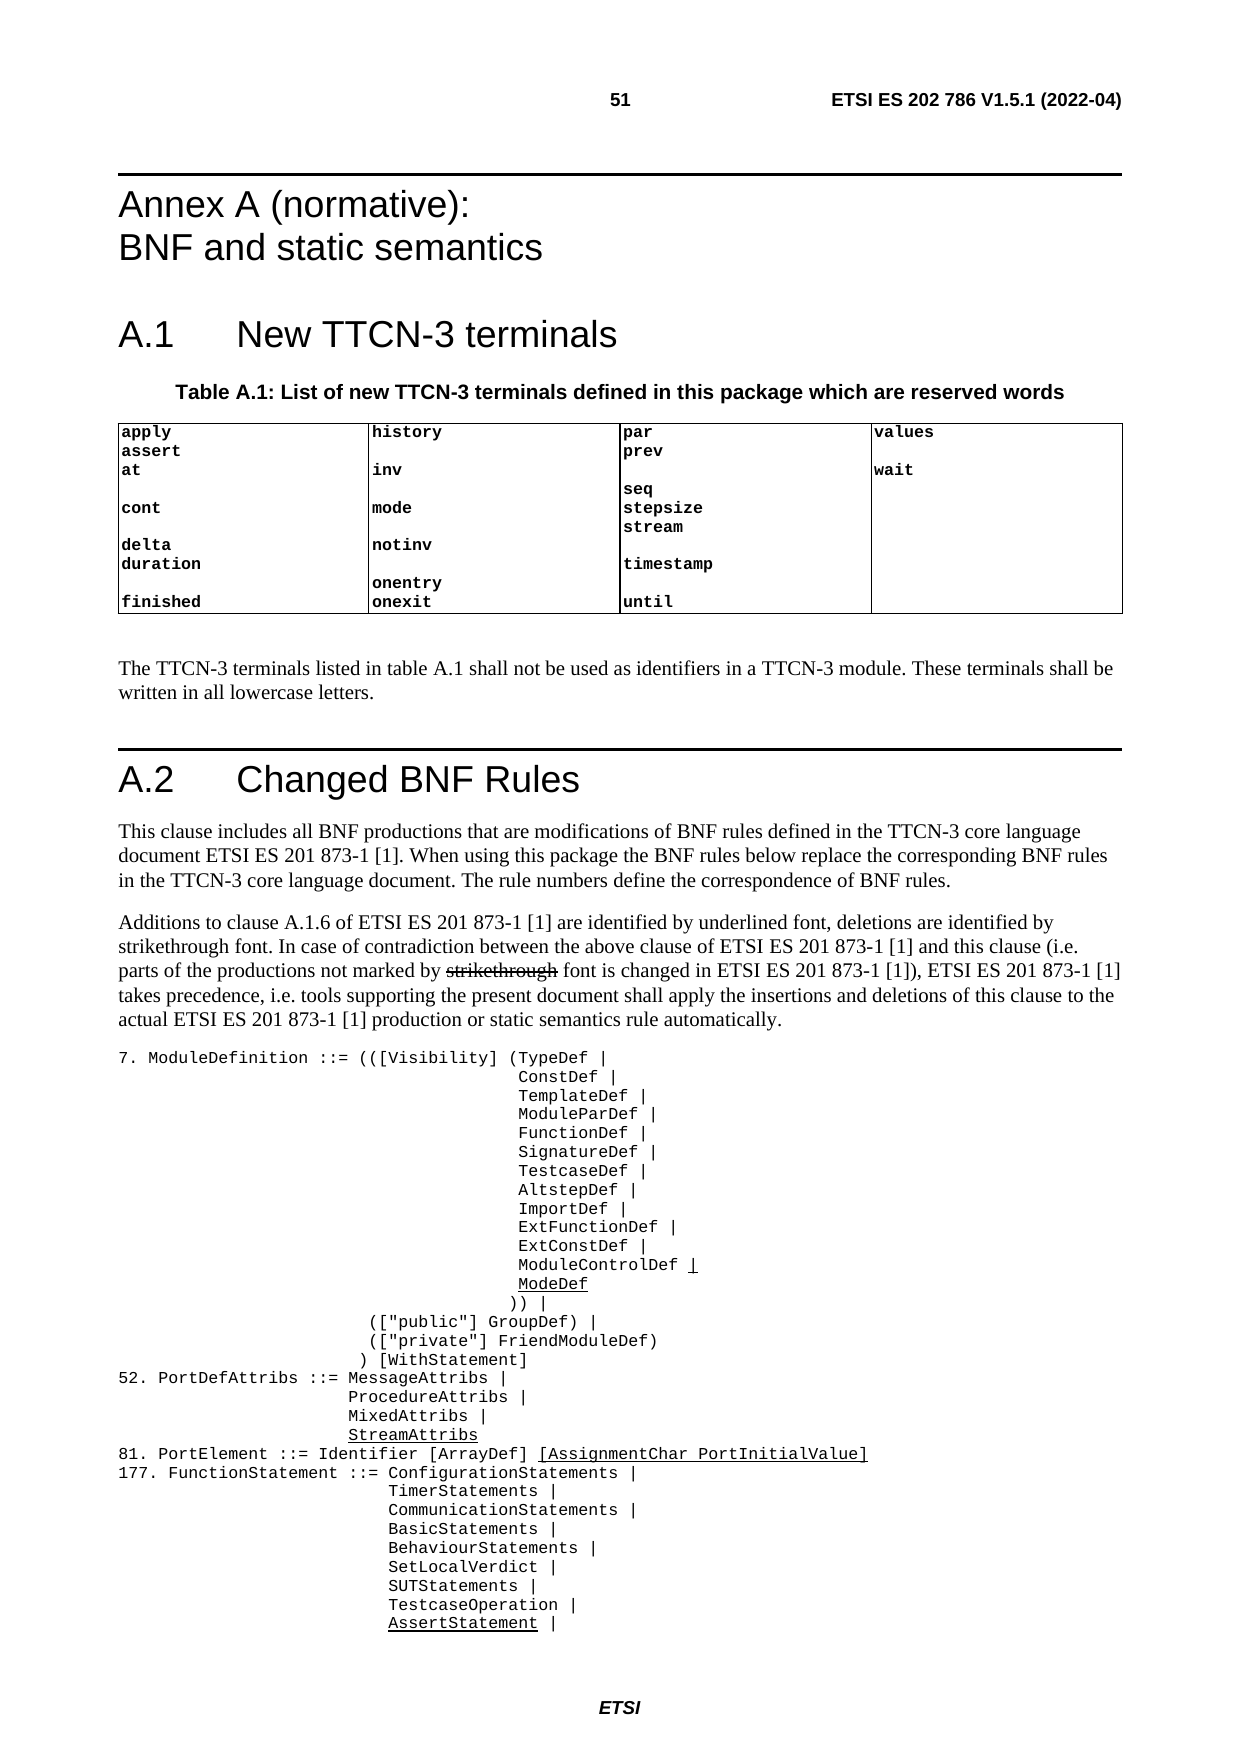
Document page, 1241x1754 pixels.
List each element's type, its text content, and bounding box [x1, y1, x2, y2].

subtitle A.2 Changed BNF Rules [118, 751, 1122, 801]
text This clause includes all BNF productions that are modifications of BNF rules defined in the TTCN-3 core language document ETSI ES 201 873-1 [1]. When using this package the BNF rules below replace the corresponding BNF rules in the TTCN-3 core language document. The rule numbers define the correspondence of BNF rules. [118, 819, 1122, 892]
text TestcaseOperation | [118, 1596, 1122, 1615]
text ModuleControlDef | [118, 1257, 1122, 1276]
text 52. PortDefAttribs ::= MessageAttribs | [118, 1370, 1122, 1389]
text Additions to clause A.1.6 of ETSI ES 201 873-1 [1] are identified by underlined font, deletions are identified by strikethrough font. In case of contradiction between the above clause of ETSI ES 201 873-1 [1] and this clause (i.e. parts of the productions not marked by strikethrough font is changed in ETSI ES 201 873-1 [1]), ETSI ES 201 873-1 [1] takes precedence, i.e. tools supporting the present document shall apply the insertions and deletions of this clause to the actual ETSI ES 201 873-1 [1] production or static semantics rule automatically. [118, 910, 1122, 1031]
text ConstDef | [118, 1068, 1122, 1087]
table_header par prev seq stepsize stream timestamp until [621, 424, 871, 612]
text FunctionDef | [118, 1125, 1122, 1144]
text TestcaseDef | [118, 1162, 1122, 1181]
table_header values wait [872, 424, 1122, 612]
text StreamAttribs [118, 1426, 1122, 1445]
table_header history inv mode notinv onentry onexit [369, 424, 619, 612]
text AltstepDef | [118, 1181, 1122, 1200]
text SUTStatements | [118, 1577, 1122, 1596]
text TemplateDef | [118, 1087, 1122, 1106]
text SetLocalVerdict | [118, 1558, 1122, 1577]
text BehaviourStatements | [118, 1539, 1122, 1558]
text 7. ModuleDefinition ::= (([Visibility] (TypeDef | [118, 1049, 1122, 1068]
text 177. FunctionStatement ::= ConfigurationStatements | [118, 1464, 1122, 1483]
text The TTCN-3 terminals listed in table A.1 shall not be used as identifiers in a TTCN-3 module. These terminals shall be written in all lowercase letters. [118, 656, 1122, 704]
text ExtFunctionDef | [118, 1219, 1122, 1238]
text 81. PortElement ::= Identifier [ArrayDef] [AssignmentChar PortInitialValue] [118, 1445, 1122, 1464]
text ModuleParDef | [118, 1106, 1122, 1125]
text ProcedureAttribs | [118, 1389, 1122, 1408]
subtitle A.1 New TTCN-3 terminals [118, 303, 1122, 355]
subtitle Annex A (normative): BNF and static semantics [118, 176, 1122, 268]
text ImportDef | [118, 1200, 1122, 1219]
text (["public"] GroupDef) | [118, 1313, 1122, 1332]
text AssertStatement | [118, 1615, 1122, 1634]
text Table A.1: List of new TTCN-3 terminals defined in this package which are reserved words [118, 380, 1122, 404]
text SignatureDef | [118, 1144, 1122, 1162]
text CommunicationStatements | [118, 1502, 1122, 1521]
text ) [WithStatement] [118, 1351, 1122, 1370]
text ExtConstDef | [118, 1238, 1122, 1257]
text )) | [118, 1294, 1122, 1313]
table_header apply assert at cont delta duration finished [119, 424, 368, 612]
text TimerStatements | [118, 1483, 1122, 1502]
text BasicStatements | [118, 1521, 1122, 1539]
text ModeDef [118, 1276, 1122, 1294]
text (["private"] FriendModuleDef) [118, 1332, 1122, 1351]
text MixedAttribs | [118, 1408, 1122, 1426]
